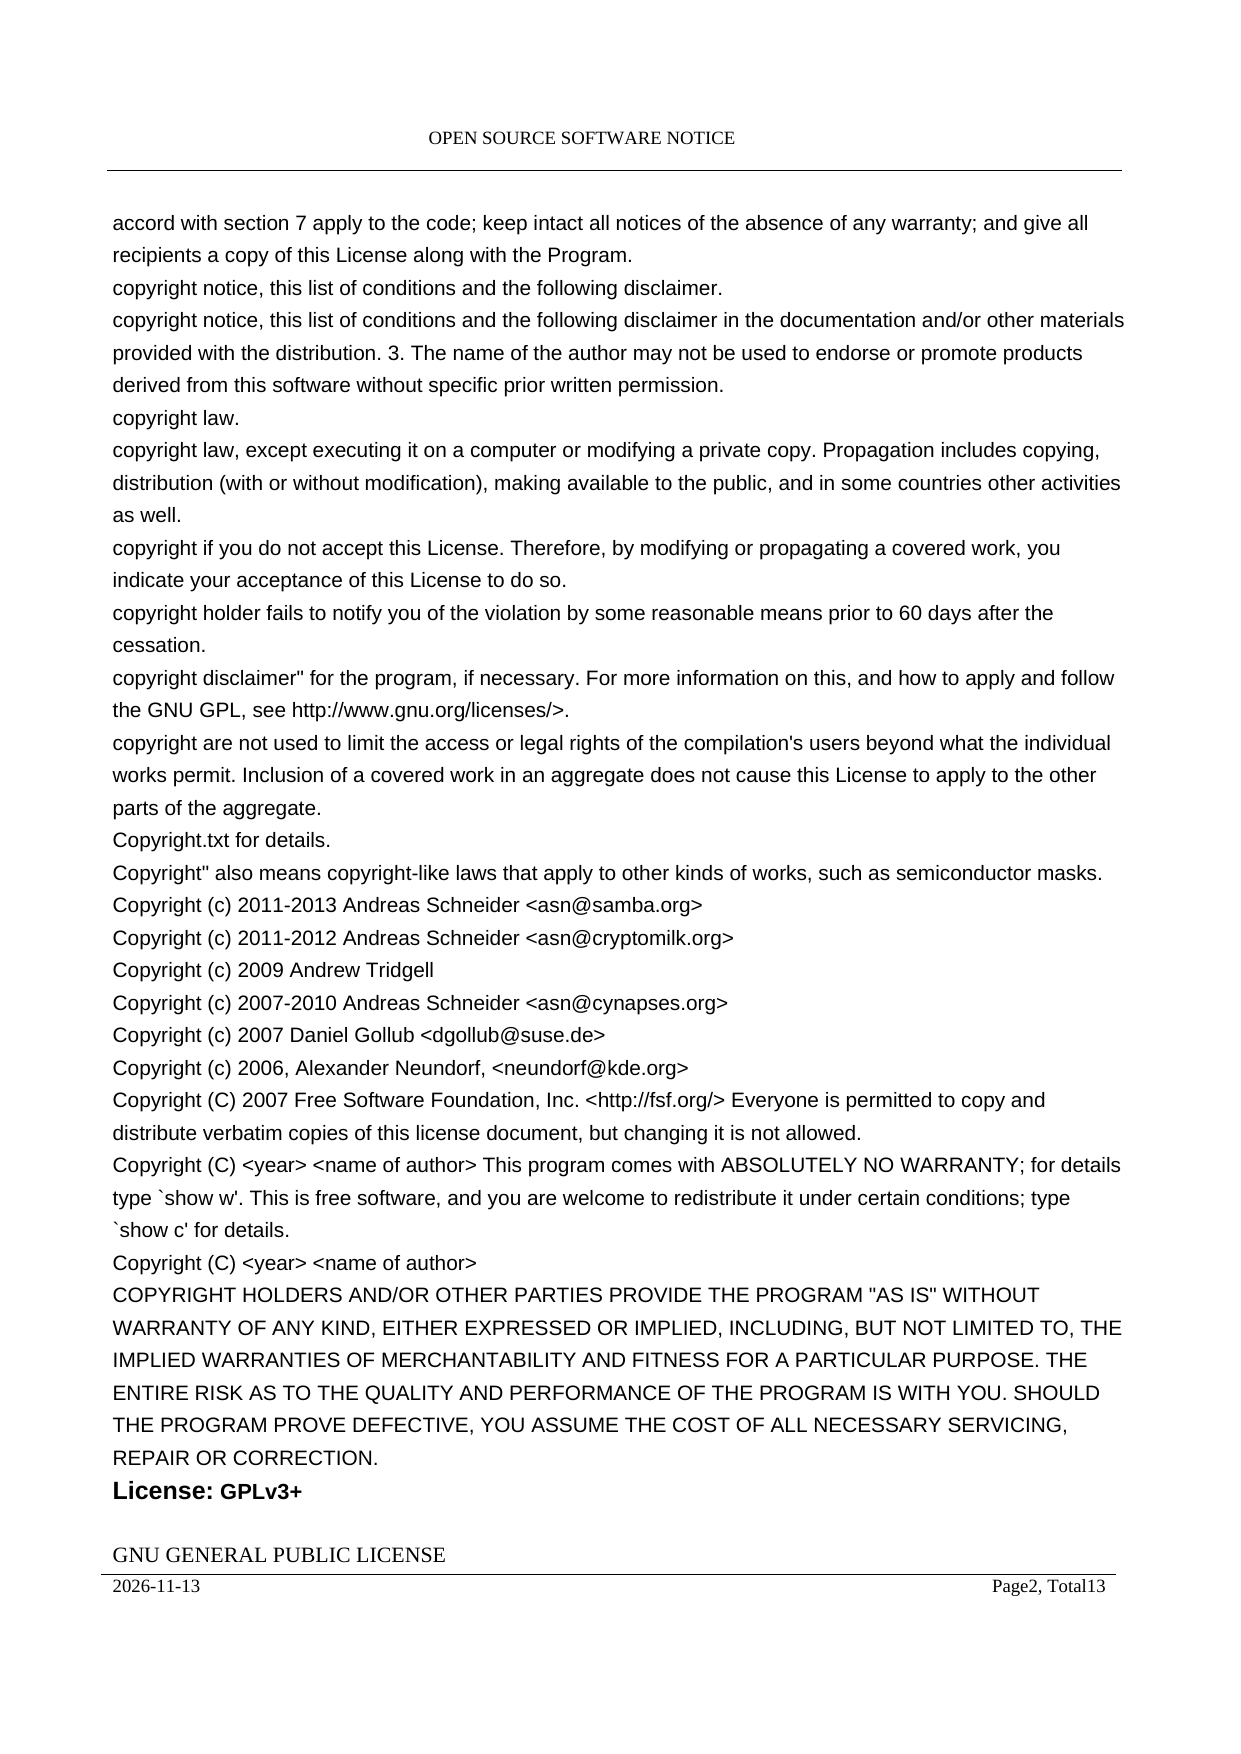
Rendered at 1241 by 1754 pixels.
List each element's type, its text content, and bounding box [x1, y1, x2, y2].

text Copyright (c) 2011-2012 Andreas Schneider <asn@cryptomilk.org> [112, 921, 1128, 954]
text copyright notice, this list of conditions and the following disclaimer in the documentation and/or other materials provided with the distribution. 3. The name of the author may not be used to endorse or promote products derived from this software without specific prior written permission. [112, 304, 1128, 401]
text Copyright (C) 2007 Free Software Foundation, Inc. <http://fsf.org/> Everyone is permitted to copy and distribute verbatim copies of this license document, but changing it is not allowed. [112, 1084, 1128, 1149]
text Copyright (c) 2007 Daniel Gollub <dgollub@suse.de> [112, 1019, 1128, 1051]
text copyright are not used to limit the access or legal rights of the compilation's users beyond what the individual works permit. Inclusion of a covered work in an aggregate does not cause this License to apply to the other parts of the aggregate. [112, 726, 1128, 824]
text COPYRIGHT HOLDERS AND/OR OTHER PARTIES PROVIDE THE PROGRAM "AS IS" WITHOUT WARRANTY OF ANY KIND, EITHER EXPRESSED OR IMPLIED, INCLUDING, BUT NOT LIMITED TO, THE IMPLIED WARRANTIES OF MERCHANTABILITY AND FITNESS FOR A PARTICULAR PURPOSE. THE ENTIRE RISK AS TO THE QUALITY AND PERFORMANCE OF THE PROGRAM IS WITH YOU. SHOULD THE PROGRAM PROVE DEFECTIVE, YOU ASSUME THE COST OF ALL NECESSARY SERVICING, REPAIR OR CORRECTION. [112, 1279, 1128, 1474]
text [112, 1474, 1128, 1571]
text copyright law. [112, 401, 1128, 434]
text copyright disclaimer" for the program, if necessary. For more information on this, and how to apply and follow the GNU GPL, see http://www.gnu.org/licenses/>. [112, 661, 1128, 726]
text Copyright" also means copyright-like laws that apply to other kinds of works, such as semiconductor masks. [112, 856, 1128, 889]
text copyright law, except executing it on a computer or modifying a private copy. Propagation includes copying, distribution (with or without modification), making available to the public, and in some countries other activities as well. [112, 434, 1128, 531]
text copyright notice, this list of conditions and the following disclaimer. [112, 271, 1128, 304]
text Copyright (C) <year> <name of author> This program comes with ABSOLUTELY NO WARRANTY; for details type `show w'. This is free software, and you are welcome to redistribute it under certain conditions; type `show c' for details. [112, 1149, 1128, 1246]
text Copyright (C) <year> <name of author> [112, 1246, 1128, 1279]
text Copyright.txt for details. [112, 824, 1128, 856]
text Copyright (c) 2006, Alexander Neundorf, <neundorf@kde.org> [112, 1051, 1128, 1084]
text Copyright (c) 2009 Andrew Tridgell [112, 954, 1128, 986]
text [112, 206, 1128, 271]
text Copyright (c) 2011-2013 Andreas Schneider <asn@samba.org> [112, 889, 1128, 921]
text Copyright (c) 2007-2010 Andreas Schneider <asn@cynapses.org> [112, 986, 1128, 1019]
text copyright if you do not accept this License. Therefore, by modifying or propagating a covered work, you indicate your acceptance of this License to do so. [112, 531, 1128, 596]
text copyright holder fails to notify you of the violation by some reasonable means prior to 60 days after the cessation. [112, 596, 1128, 661]
